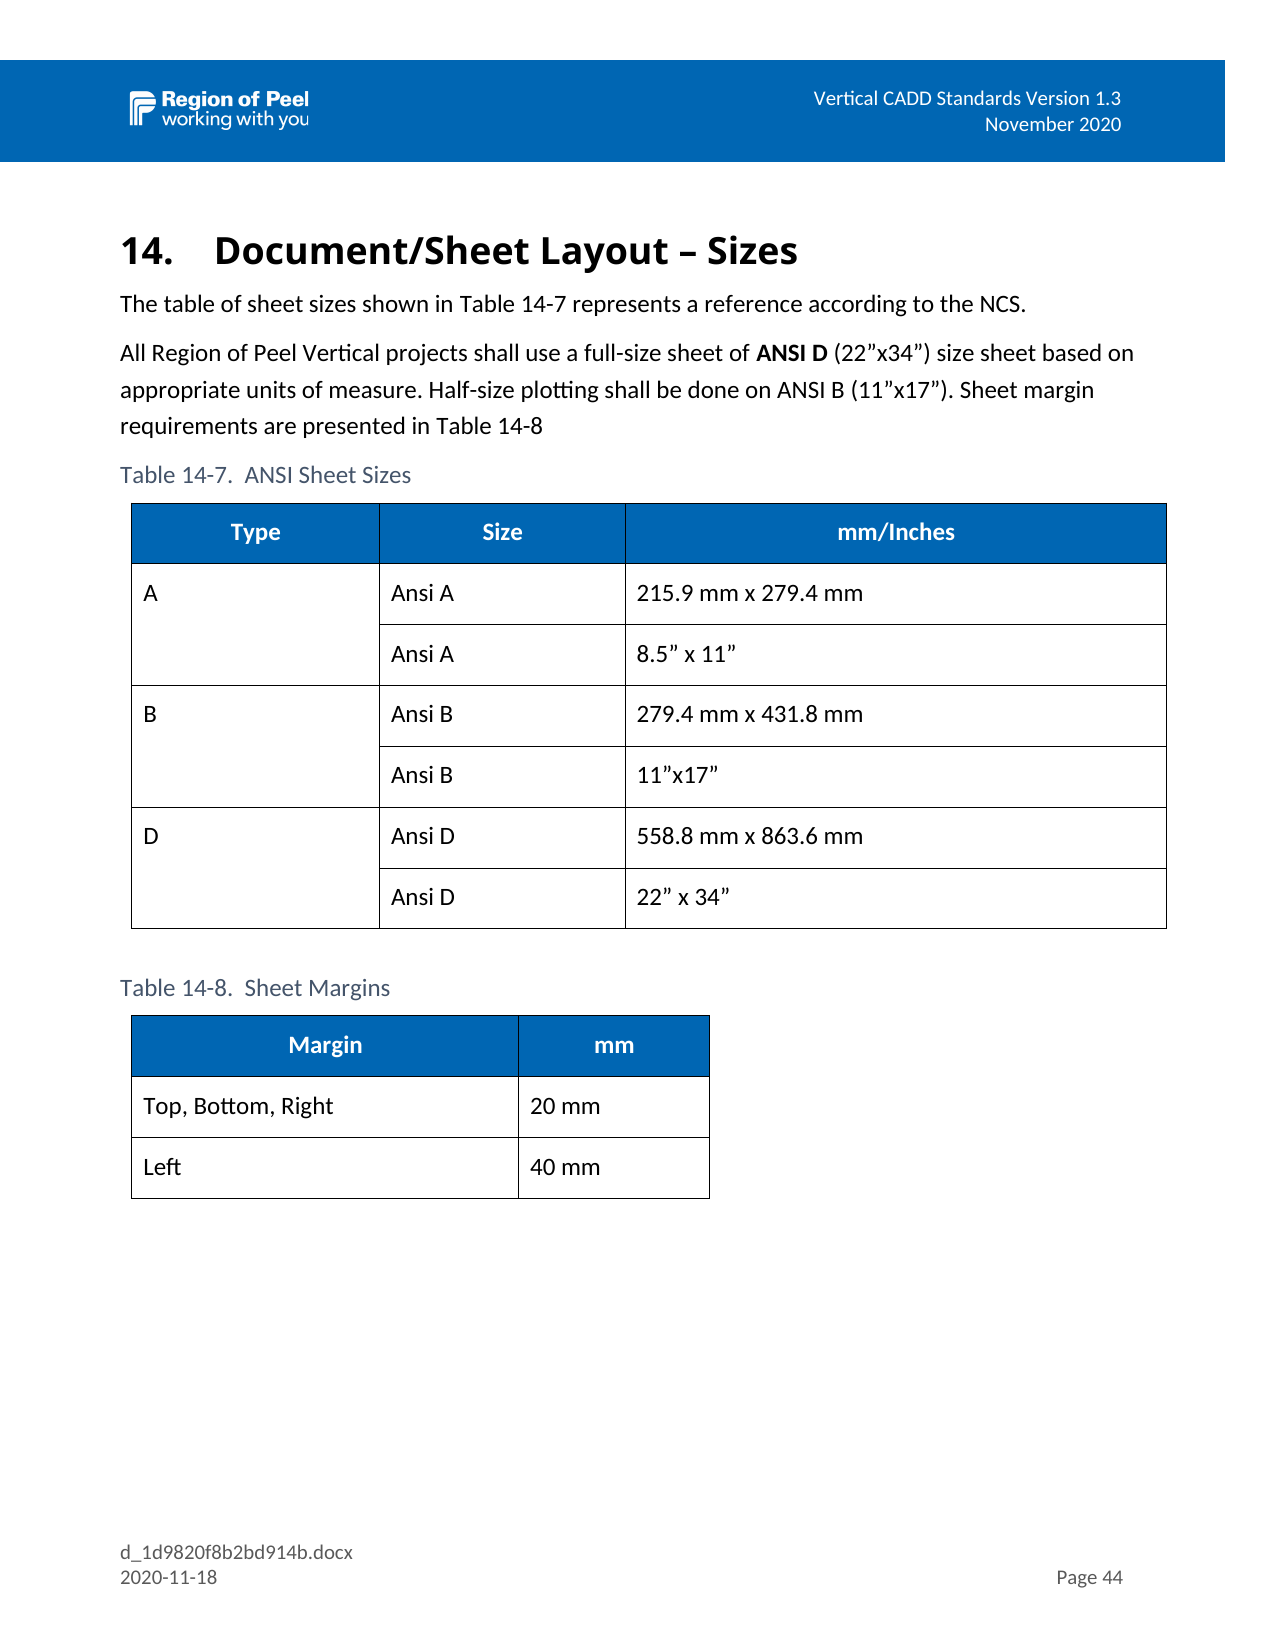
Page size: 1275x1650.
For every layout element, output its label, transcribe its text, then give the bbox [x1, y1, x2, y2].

table_cell 8.5” x 11” [626, 625, 1166, 685]
table_cell Left [132, 1138, 518, 1198]
table_cell 215.9 mm x 279.4 mm [626, 564, 1166, 624]
table_cell B [132, 686, 379, 807]
table_cell Ansi D [380, 869, 625, 928]
table_cell 279.4 mm x 431.8 mm [626, 686, 1166, 746]
table_cell 20 mm [519, 1077, 709, 1137]
table_cell Top, Bottom, Right [132, 1077, 518, 1137]
table_cell 22” x 34” [626, 869, 1166, 928]
table_cell Ansi D [380, 808, 625, 867]
table_cell D [132, 808, 379, 928]
table_header Size [380, 504, 625, 563]
picture [129, 91, 309, 130]
subtitle Document/Sheet Layout – Sizes [120, 225, 1155, 276]
table_header Type [132, 504, 379, 563]
table_cell A [132, 564, 379, 685]
table_header mm [519, 1016, 709, 1076]
table_header mm/Inches [626, 504, 1166, 563]
table_cell 40 mm [519, 1138, 709, 1198]
table_cell Ansi A [380, 625, 625, 685]
table_header Margin [132, 1016, 518, 1076]
table_cell Ansi B [380, 747, 625, 807]
table_cell Ansi B [380, 686, 625, 746]
table_cell 11”x17” [626, 747, 1166, 807]
table_cell 558.8 mm x 863.6 mm [626, 808, 1166, 867]
table_cell Ansi A [380, 564, 625, 624]
